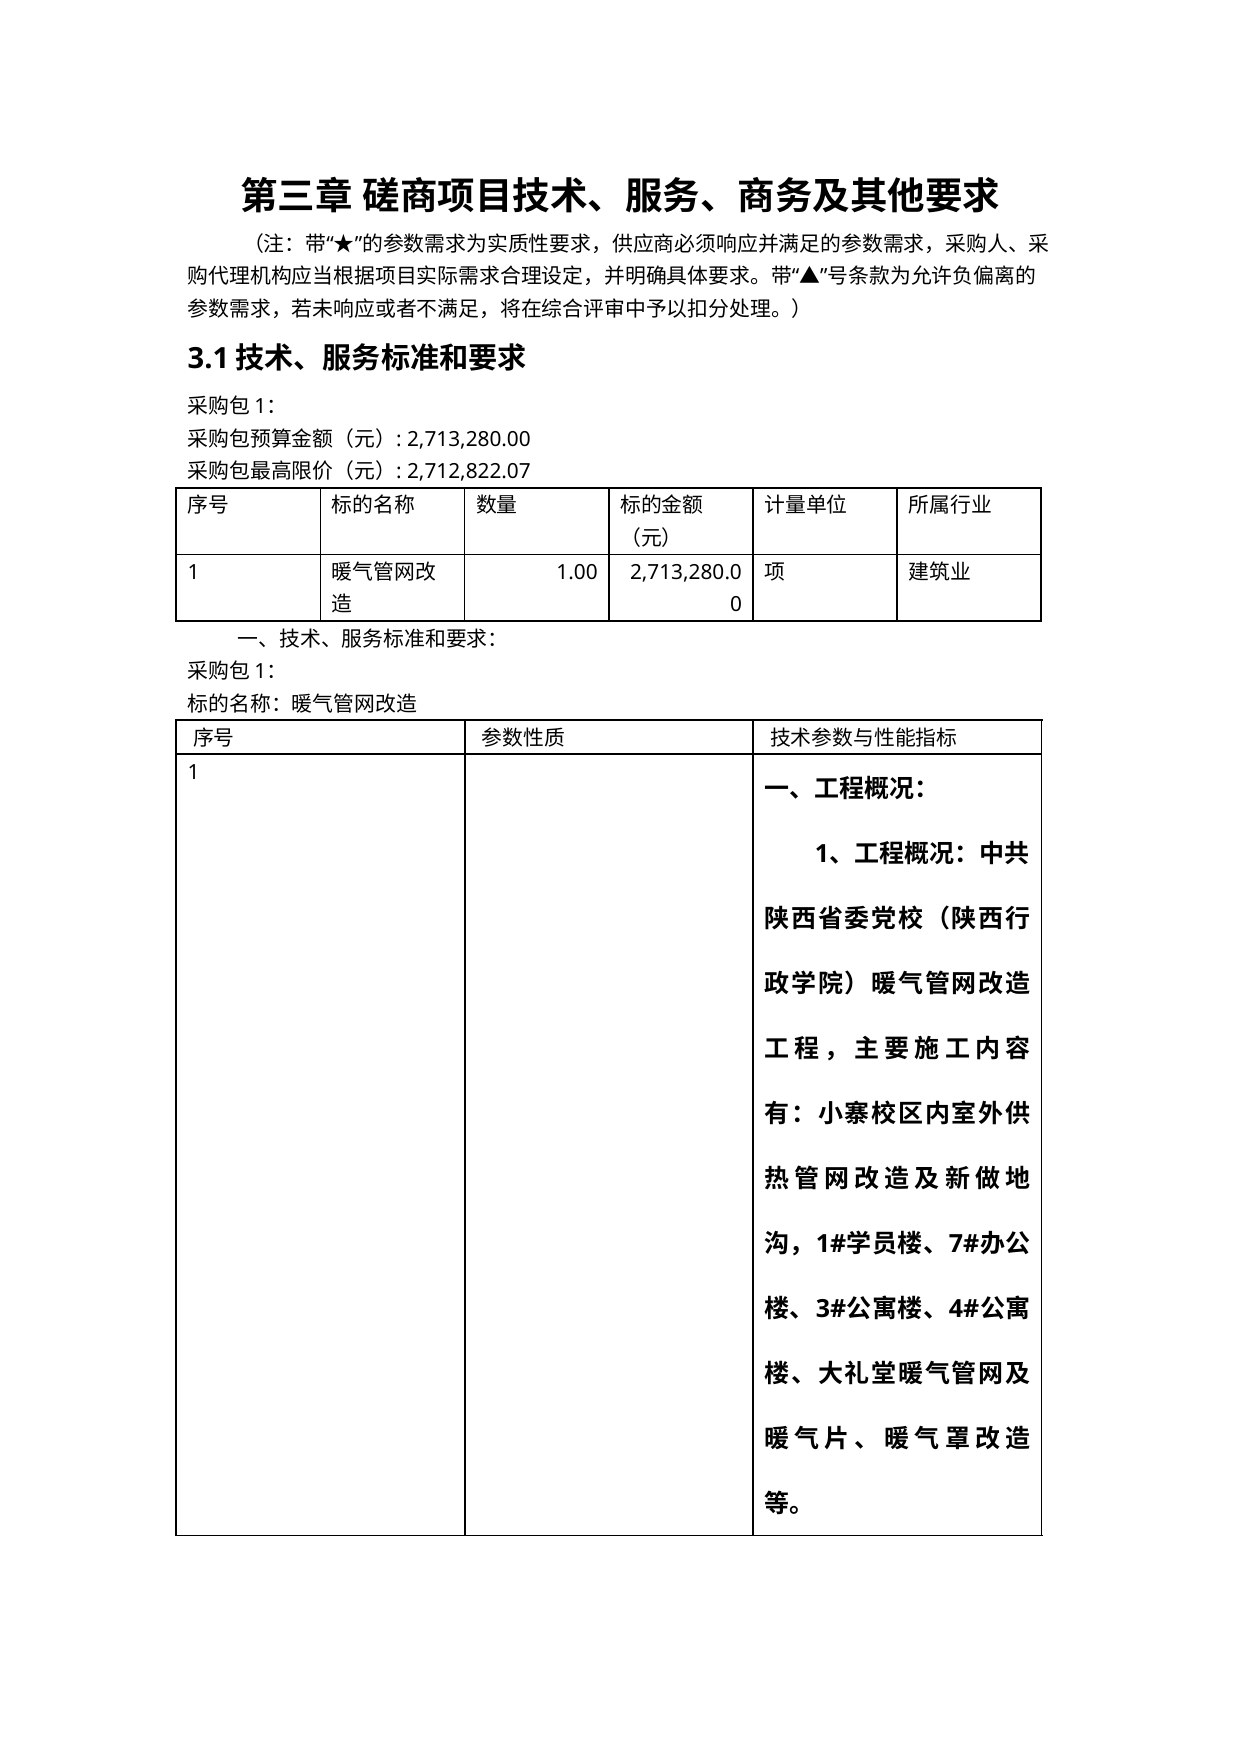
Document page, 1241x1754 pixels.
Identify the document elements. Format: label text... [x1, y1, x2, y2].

text 一、技术、服务标准和要求： [187, 622, 1053, 654]
text （注：带“★”的参数需求为实质性要求，供应商必须响应并满足的参数需求，采购人、采购代理机构应当根据项目实际需求合理设定，并明确具体要求。带“▲”号条款为允许负偏离的参数需求，若未响应或者不满足，将在综合评审中予以扣分处理。） [187, 227, 1053, 324]
table_header 序号 [177, 721, 464, 753]
table_header 标的名称 [321, 489, 464, 553]
text 采购包预算金额（元）: 2,713,280.00 [187, 422, 1053, 454]
text 3.1技术、服务标准和要求 [187, 324, 1053, 389]
table_cell 1.00 [465, 555, 608, 620]
text 采购包1： [187, 389, 1053, 422]
table_cell 暖气管网改造 [321, 555, 464, 620]
text 采购包1： [187, 654, 1053, 687]
table_cell 2,713,280.00 [610, 555, 752, 620]
table_cell 建筑业 [898, 555, 1040, 620]
table_header 序号 [177, 489, 320, 553]
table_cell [754, 755, 1041, 1535]
table_cell [466, 755, 752, 1535]
table_cell 1 [177, 555, 320, 620]
text 标的名称：暖气管网改造 [187, 687, 1053, 719]
table_cell 项 [754, 555, 896, 620]
table_header 数量 [465, 489, 608, 553]
table_header 参数性质 [466, 721, 752, 753]
text 采购包最高限价（元）: 2,712,822.07 [187, 454, 1053, 487]
table_header 技术参数与性能指标 [754, 721, 1041, 753]
table_header 所属行业 [898, 489, 1040, 553]
table_header 标的金额 （元） [610, 489, 752, 553]
table_cell 1 [177, 755, 464, 1535]
table_header 计量单位 [754, 489, 896, 553]
text 第三章 磋商项目技术、服务、商务及其他要求 [187, 162, 1053, 227]
